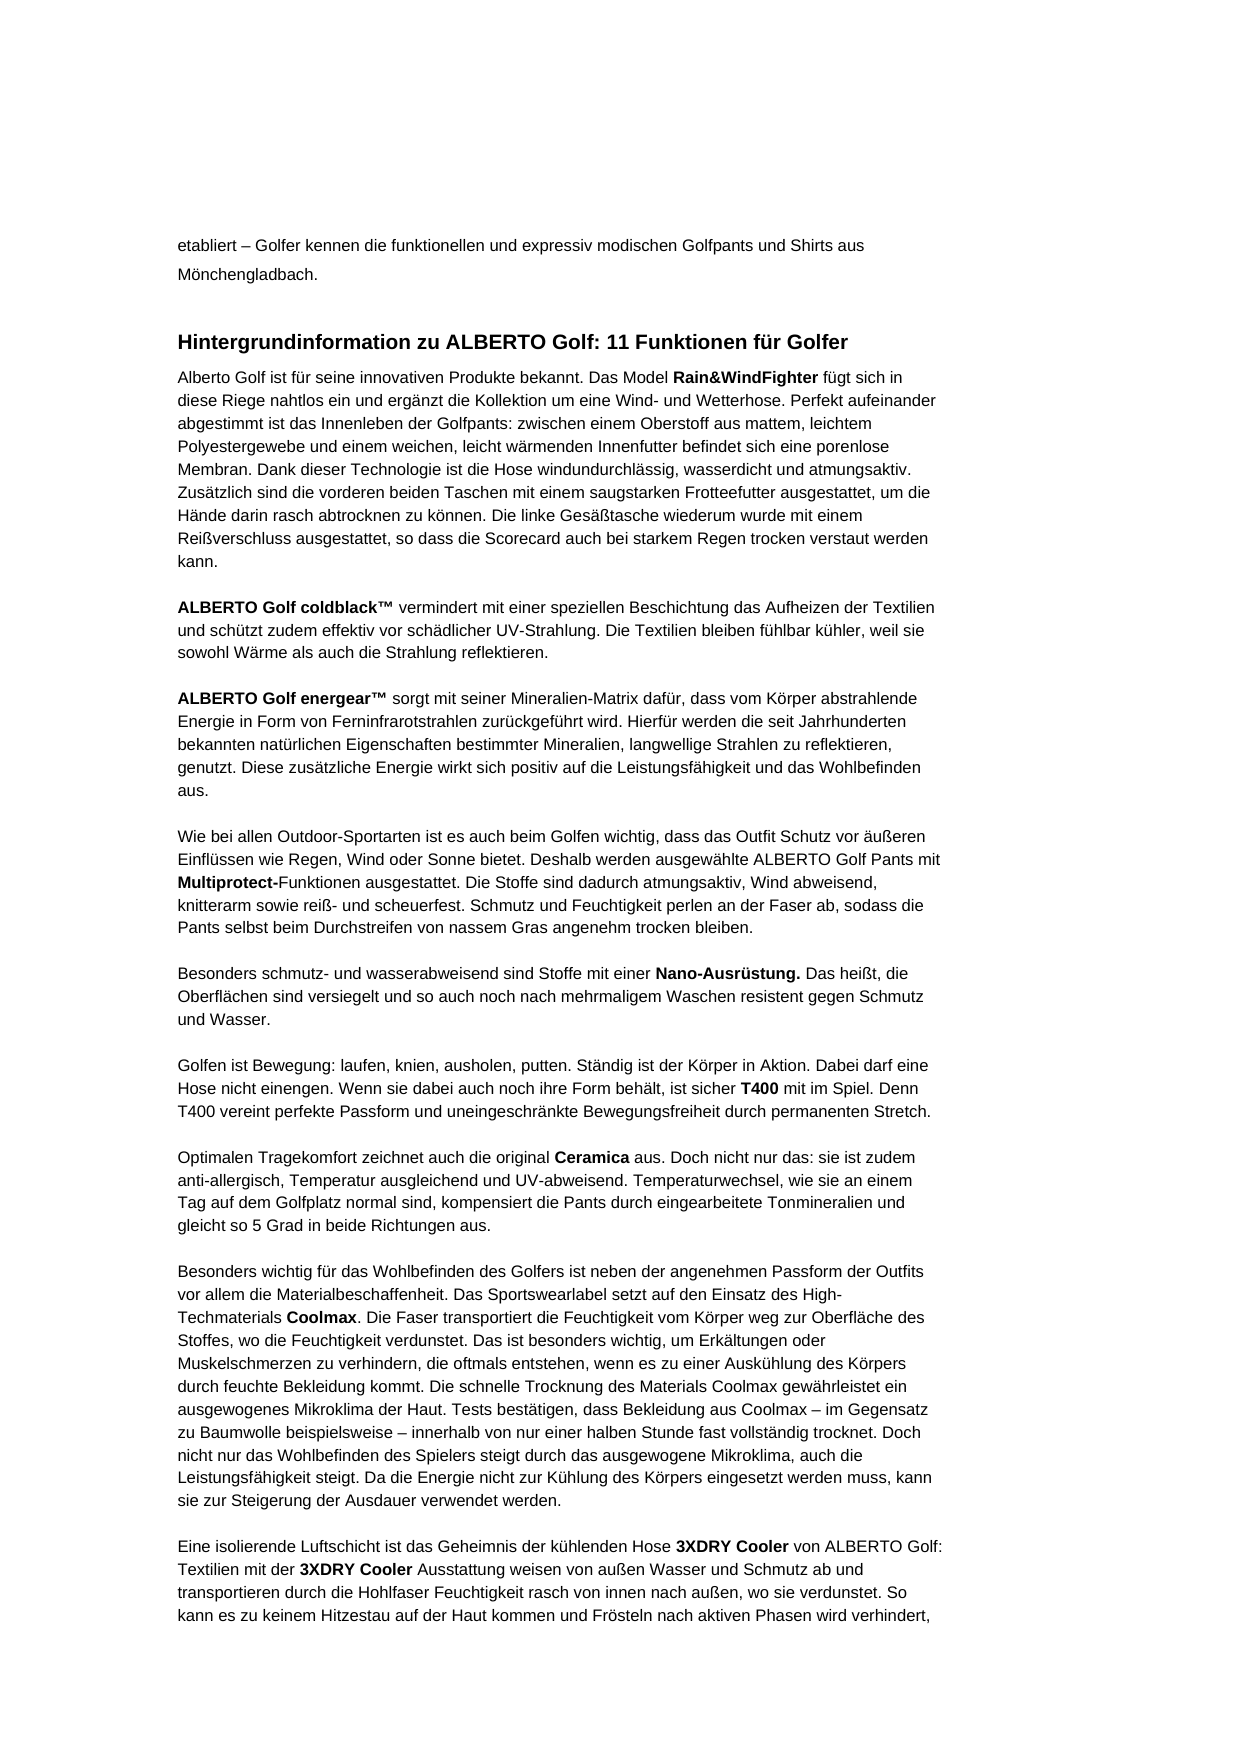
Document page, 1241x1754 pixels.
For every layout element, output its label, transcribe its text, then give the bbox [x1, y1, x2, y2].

text Hintergrundinformation zu ALBERTO Golf: 11 Funktionen für Golfer [177, 330, 945, 354]
text Golfen ist Bewegung: laufen, knien, ausholen, putten. Ständig ist der Körper in Aktion. Dabei darf eine Hose nicht einengen. Wenn sie dabei auch noch ihre Form behält, ist sicher T400 mit im Spiel. Denn T400 vereint perfekte Passform und uneingeschränkte Bewegungsfreiheit durch permanenten Stretch. [177, 1053, 945, 1122]
text Besonders wichtig für das Wohlbefinden des Golfers ist neben der angenehmen Passform der Outfits vor allem die Materialbeschaffenheit. Das Sportswearlabel setzt auf den Einsatz des High-Techmaterials Coolmax. Die Faser transportiert die Feuchtigkeit vom Körper weg zur Oberfläche des Stoffes, wo die Feuchtigkeit verdunstet. Das ist besonders wichtig, um Erkältungen oder Muskelschmerzen zu verhindern, die oftmals entstehen, wenn es zu einer Auskühlung des Körpers durch feuchte Bekleidung kommt. Die schnelle Trocknung des Materials Coolmax gewährleistet ein ausgewogenes Mikroklima der Haut. Tests bestätigen, dass Bekleidung aus Coolmax – im Gegensatz zu Baumwolle beispielsweise – innerhalb von nur einer halben Stunde fast vollständig trocknet. Doch nicht nur das Wohlbefinden des Spielers steigt durch das ausgewogene Mikroklima, auch die Leistungsfähigkeit steigt. Da die Energie nicht zur Kühlung des Körpers eingesetzt werden muss, kann sie zur Steigerung der Ausdauer verwendet werden. [177, 1259, 945, 1511]
text Alberto Golf ist für seine innovativen Produkte bekannt. Das Model Rain&WindFighter fügt sich in diese Riege nahtlos ein und ergänzt die Kollektion um eine Wind- und Wetterhose. Perfekt aufeinander abgestimmt ist das Innenleben der Golfpants: zwischen einem Oberstoff aus mattem, leichtem Polyestergewebe und einem weichen, leicht wärmenden Innenfutter befindet sich eine porenlose Membran. Dank dieser Technologie ist die Hose windundurchlässig, wasserdicht und atmungsaktiv. Zusätzlich sind die vorderen beiden Taschen mit einem saugstarken Frotteefutter ausgestattet, um die Hände darin rasch abtrocknen zu können. Die linke Gesäßtasche wiederum wurde mit einem Reißverschluss ausgestattet, so dass die Scorecard auch bei starkem Regen trocken verstaut werden kann. [177, 366, 945, 572]
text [177, 236, 945, 284]
text ALBERTO Golf energear™ sorgt mit seiner Mineralien-Matrix dafür, dass vom Körper abstrahlende Energie in Form von Ferninfrarotstrahlen zurückgeführt wird. Hierfür werden die seit Jahrhunderten bekannten natürlichen Eigenschaften bestimmter Mineralien, langwellige Strahlen zu reflektieren, genutzt. Diese zusätzliche Energie wirkt sich positiv auf die Leistungsfähigkeit und das Wohlbefinden aus. [177, 686, 945, 801]
text ALBERTO Golf coldblack™ vermindert mit einer speziellen Beschichtung das Aufheizen der Textilien und schützt zudem effektiv vor schädlicher UV-Strahlung. Die Textilien bleiben fühlbar kühler, weil sie sowohl Wärme als auch die Strahlung reflektieren. [177, 595, 945, 663]
text Optimalen Tragekomfort zeichnet auch die original Ceramica aus. Doch nicht nur das: sie ist zudem anti-allergisch, Temperatur ausgleichend und UV-abweisend. Temperaturwechsel, wie sie an einem Tag auf dem Golfplatz normal sind, kompensiert die Pants durch eingearbeitete Tonmineralien und gleicht so 5 Grad in beide Richtungen aus. [177, 1145, 945, 1236]
text Besonders schmutz- und wasserabweisend sind Stoffe mit einer Nano-Ausrüstung. Das heißt, die Oberflächen sind versiegelt und so auch noch nach mehrmaligem Waschen resistent gegen Schmutz und Wasser. [177, 961, 945, 1030]
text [177, 1534, 945, 1626]
text Wie bei allen Outdoor-Sportarten ist es auch beim Golfen wichtig, dass das Outfit Schutz vor äußeren Einflüssen wie Regen, Wind oder Sonne bietet. Deshalb werden ausgewählte ALBERTO Golf Pants mit Multiprotect-Funktionen ausgestattet. Die Stoffe sind dadurch atmungsaktiv, Wind abweisend, knitterarm sowie reiß- und scheuerfest. Schmutz und Feuchtigkeit perlen an der Faser ab, sodass die Pants selbst beim Durchstreifen von nassem Gras angenehm trocken bleiben. [177, 824, 945, 938]
